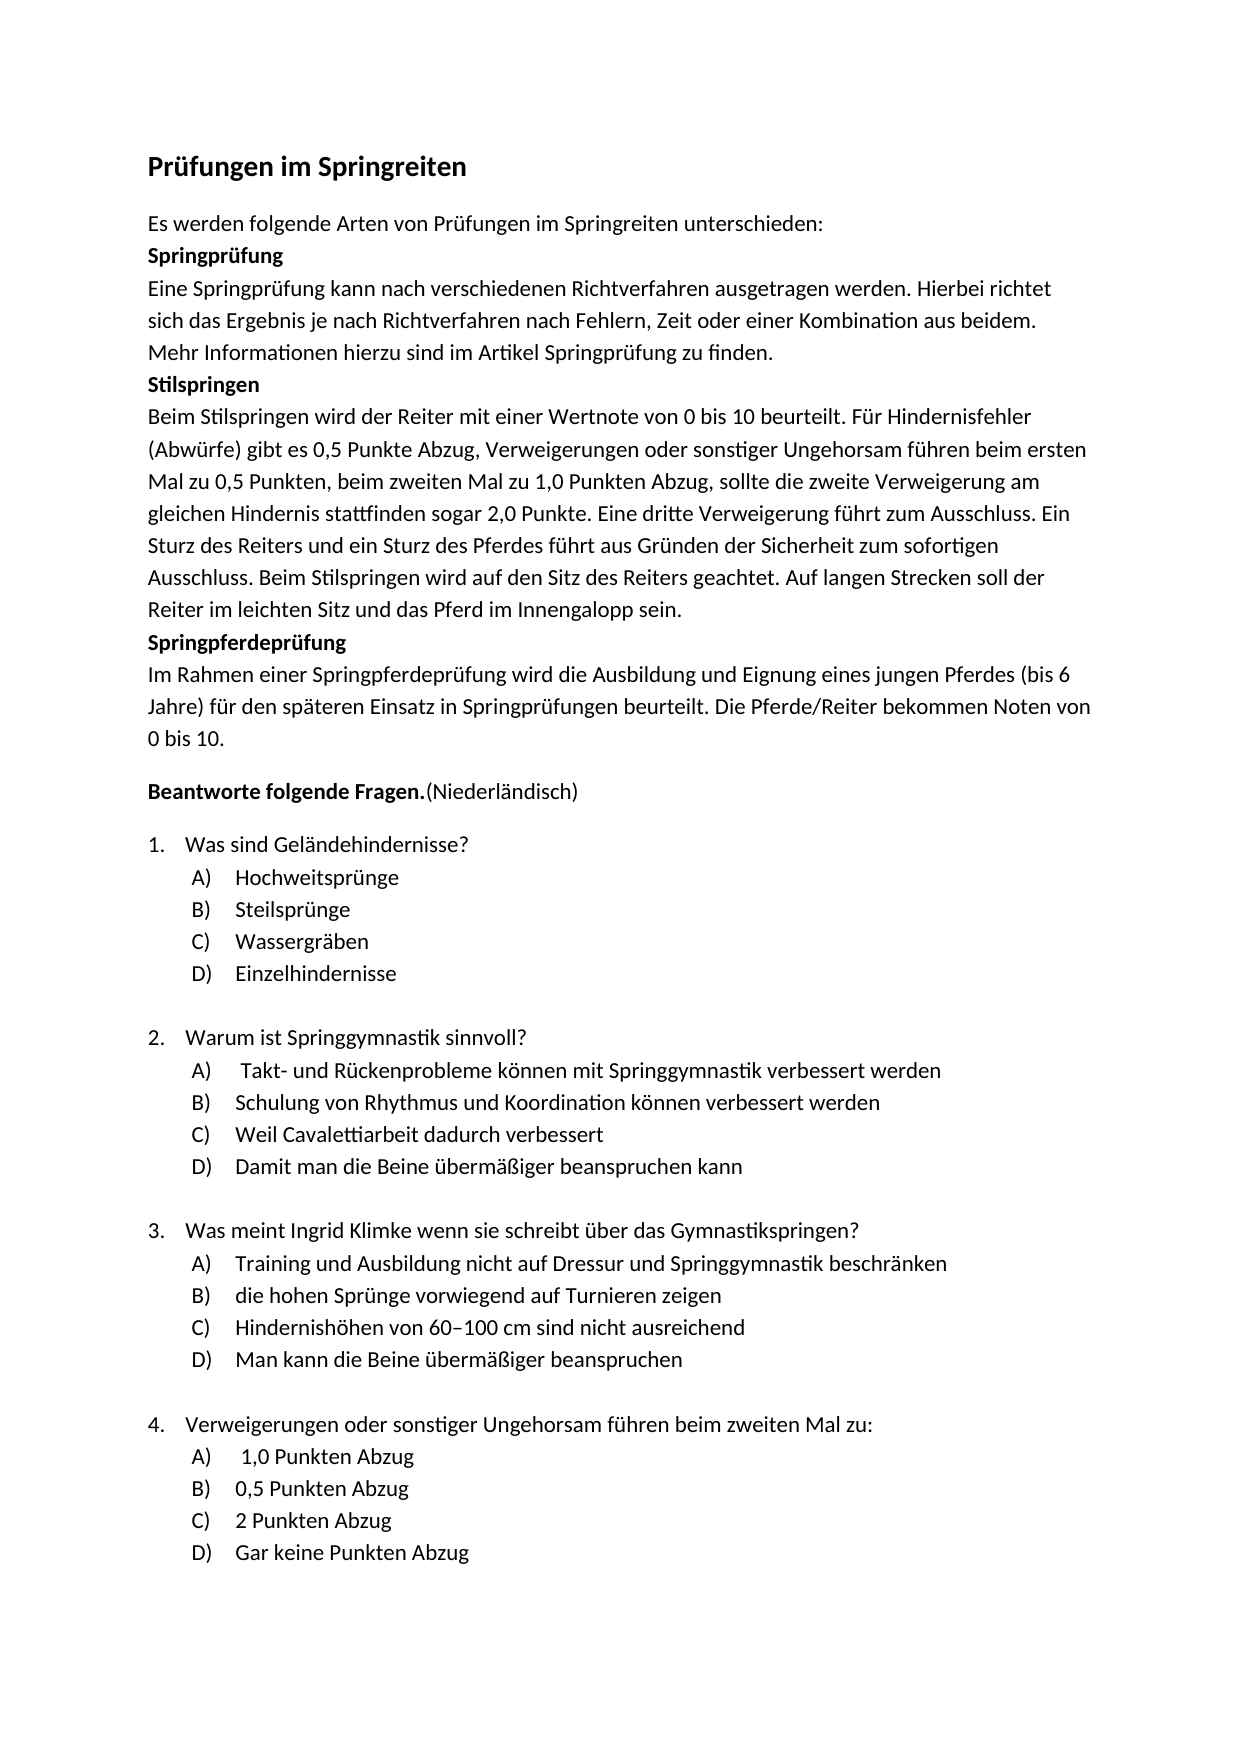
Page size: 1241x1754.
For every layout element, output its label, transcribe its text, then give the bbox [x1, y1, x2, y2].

list Hochweitsprünge [191, 863, 1093, 891]
list 1,0 Punkten Abzug [191, 1442, 1093, 1470]
text Es werden folgende Arten von Prüfungen im Springreiten unterschieden: [148, 209, 1093, 237]
text Springprüfung [148, 242, 1093, 269]
list die hohen Sprünge vorwiegend auf Turnieren zeigen [191, 1281, 1093, 1309]
list Man kann die Beine übermäßiger beanspruchen [191, 1345, 1093, 1406]
list Was sind Geländehindernisse? [148, 830, 1093, 858]
list Damit man die Beine übermäßiger beanspruchen kann [191, 1152, 1093, 1212]
list Was meint Ingrid Klimke wenn sie schreibt über das Gymnastikspringen? [148, 1217, 1093, 1245]
text Springpferdeprüfung [148, 628, 1093, 656]
list Gar keine Punkten Abzug [191, 1538, 1093, 1567]
list Training und Ausbildung nicht auf Dressur und Springgymnastik beschränken [191, 1249, 1093, 1277]
text Im Rahmen einer Springpferdeprüfung wird die Ausbildung und Eignung eines jungen Pferdes (bis 6 Jahre) für den späteren Einsatz in Springprüfungen beurteilt. Die Pferde/Reiter bekommen Noten von 0 bis 10. [148, 660, 1093, 752]
list Wassergräben [191, 927, 1093, 955]
list Steilsprünge [191, 895, 1093, 923]
list Einzelhindernisse [191, 959, 1093, 1019]
text Beim Stilspringen wird der Reiter mit einer Wertnote von 0 bis 10 beurteilt. Für Hindernisfehler (Abwürfe) gibt es 0,5 Punkte Abzug, Verweigerungen oder sonstiger Ungehorsam führen beim ersten Mal zu 0,5 Punkten, beim zweiten Mal zu 1,0 Punkten Abzug, sollte die zweite Verweigerung am gleichen Hindernis stattfinden sogar 2,0 Punkte. Eine dritte Verweigerung führt zum Ausschluss. Ein Sturz des Reiters und ein Sturz des Pferdes führt aus Gründen der Sicherheit zum sofortigen Ausschluss. Beim Stilspringen wird auf den Sitz des Reiters geachtet. Auf langen Strecken soll der Reiter im leichten Sitz und das Pferd im Innengalopp sein. [148, 402, 1093, 624]
list Weil Cavalettiarbeit dadurch verbessert [191, 1120, 1093, 1148]
list Verweigerungen oder sonstiger Ungehorsam führen beim zweiten Mal zu: [148, 1410, 1093, 1438]
list Hindernishöhen von 60–100 cm sind nicht ausreichend [191, 1313, 1093, 1341]
list Takt- und Rückenprobleme können mit Springgymnastik verbessert werden [191, 1056, 1093, 1084]
text Prüfungen im Springreiten [148, 148, 1093, 183]
text Beantworte folgende Fragen.(Niederländisch) [148, 777, 1093, 805]
list 0,5 Punkten Abzug [191, 1474, 1093, 1502]
list Warum ist Springgymnastik sinnvoll? [148, 1023, 1093, 1052]
list 2 Punkten Abzug [191, 1506, 1093, 1534]
text Eine Springprüfung kann nach verschiedenen Richtverfahren ausgetragen werden. Hierbei richtet sich das Ergebnis je nach Richtverfahren nach Fehlern, Zeit oder einer Kombination aus beidem. Mehr Informationen hierzu sind im Artikel Springprüfung zu finden. Stilspringen [148, 274, 1093, 398]
list Schulung von Rhythmus und Koordination können verbessert werden [191, 1088, 1093, 1116]
